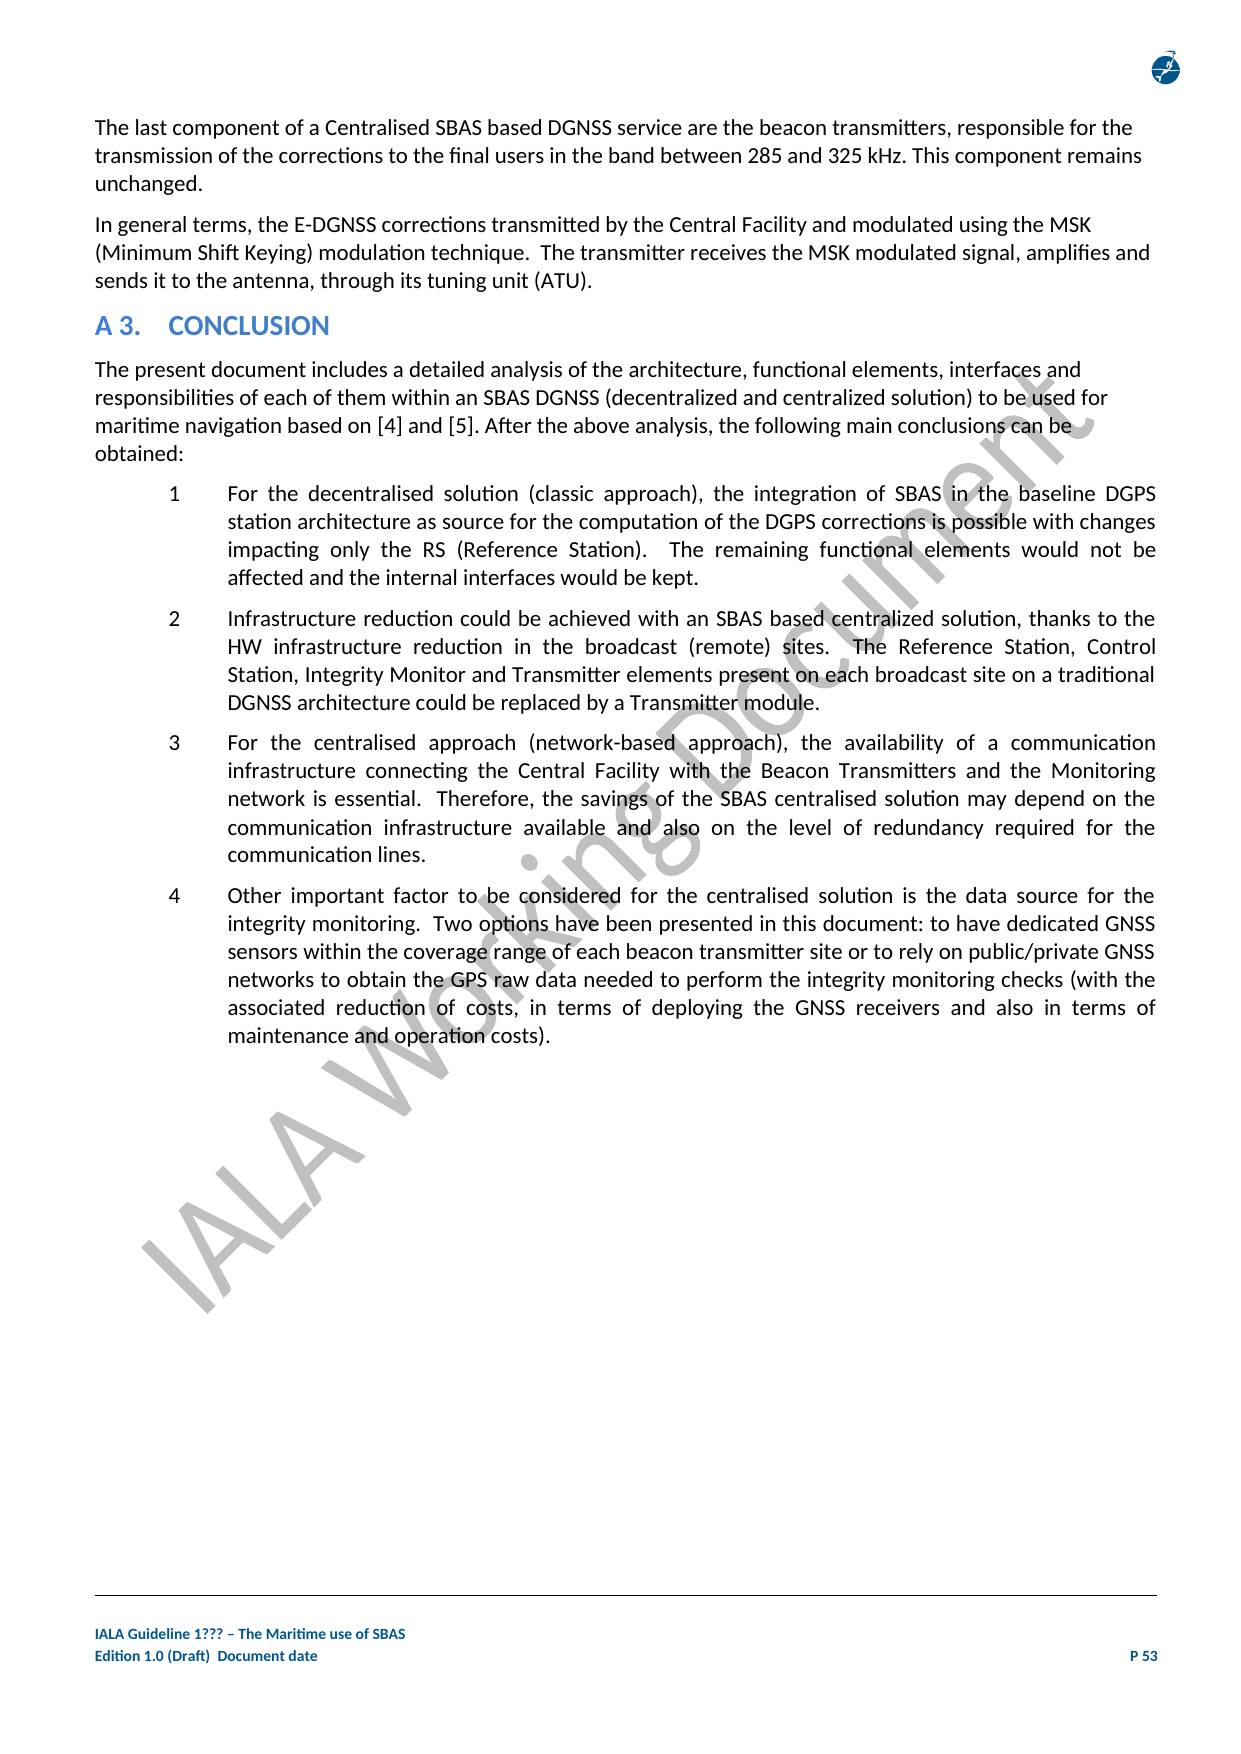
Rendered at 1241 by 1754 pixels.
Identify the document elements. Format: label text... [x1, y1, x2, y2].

list Infrastructure reduction could be achieved with an SBAS based centralized solution, thanks to the HW infrastructure reduction in the broadcast (remote) sites. The Reference Station, Control Station, Integrity Monitor and Transmitter elements present on each broadcast site on a traditional DGNSS architecture could be replaced by a Transmitter module. [168, 604, 1157, 716]
text CONCLUSION [94, 307, 1157, 342]
list Other important factor to be considered for the centralised solution is the data source for the integrity monitoring. Two options have been presented in this document: to have dedicated GNSS sensors within the coverage range of each beacon transmitter site or to rely on public/private GNSS networks to obtain the GPS raw data needed to perform the integrity monitoring checks (with the associated reduction of costs, in terms of deploying the GNSS receivers and also in terms of maintenance and operation costs). [168, 881, 1157, 1049]
text The last component of a Centralised SBAS based DGNSS service are the beacon transmitters, responsible for the transmission of the corrections to the final users in the band between 285 and 325 kHz. This component remains unchanged. [94, 113, 1157, 198]
text In general terms, the E-DGNSS corrections transmitted by the Central Facility and modulated using the MSK (Minimum Shift Keying) modulation technique. The transmitter receives the MSK modulated signal, amplifies and sends it to the antenna, through its tuning unit (ATU). [94, 210, 1157, 294]
list For the centralised approach (network-based approach), the availability of a communication infrastructure connecting the Central Facility with the Beacon Transmitters and the Monitoring network is essential. Therefore, the savings of the SBAS centralised solution may depend on the communication infrastructure available and also on the level of redundancy required for the communication lines. [168, 728, 1157, 869]
picture [1120, 0, 1239, 119]
list For the decentralised solution (classic approach), the integration of SBAS in the baseline DGPS station architecture as source for the computation of the DGPS corrections is possible with changes impacting only the RS (Reference Station). The remaining functional elements would not be affected and the internal interfaces would be kept. [168, 479, 1157, 591]
text The present document includes a detailed analysis of the architecture, functional elements, interfaces and responsibilities of each of them within an SBAS DGNSS (decentralized and centralized solution) to be used for maritime navigation based on [4] and [5]. After the above analysis, the following main conclusions can be obtained: [94, 355, 1157, 467]
